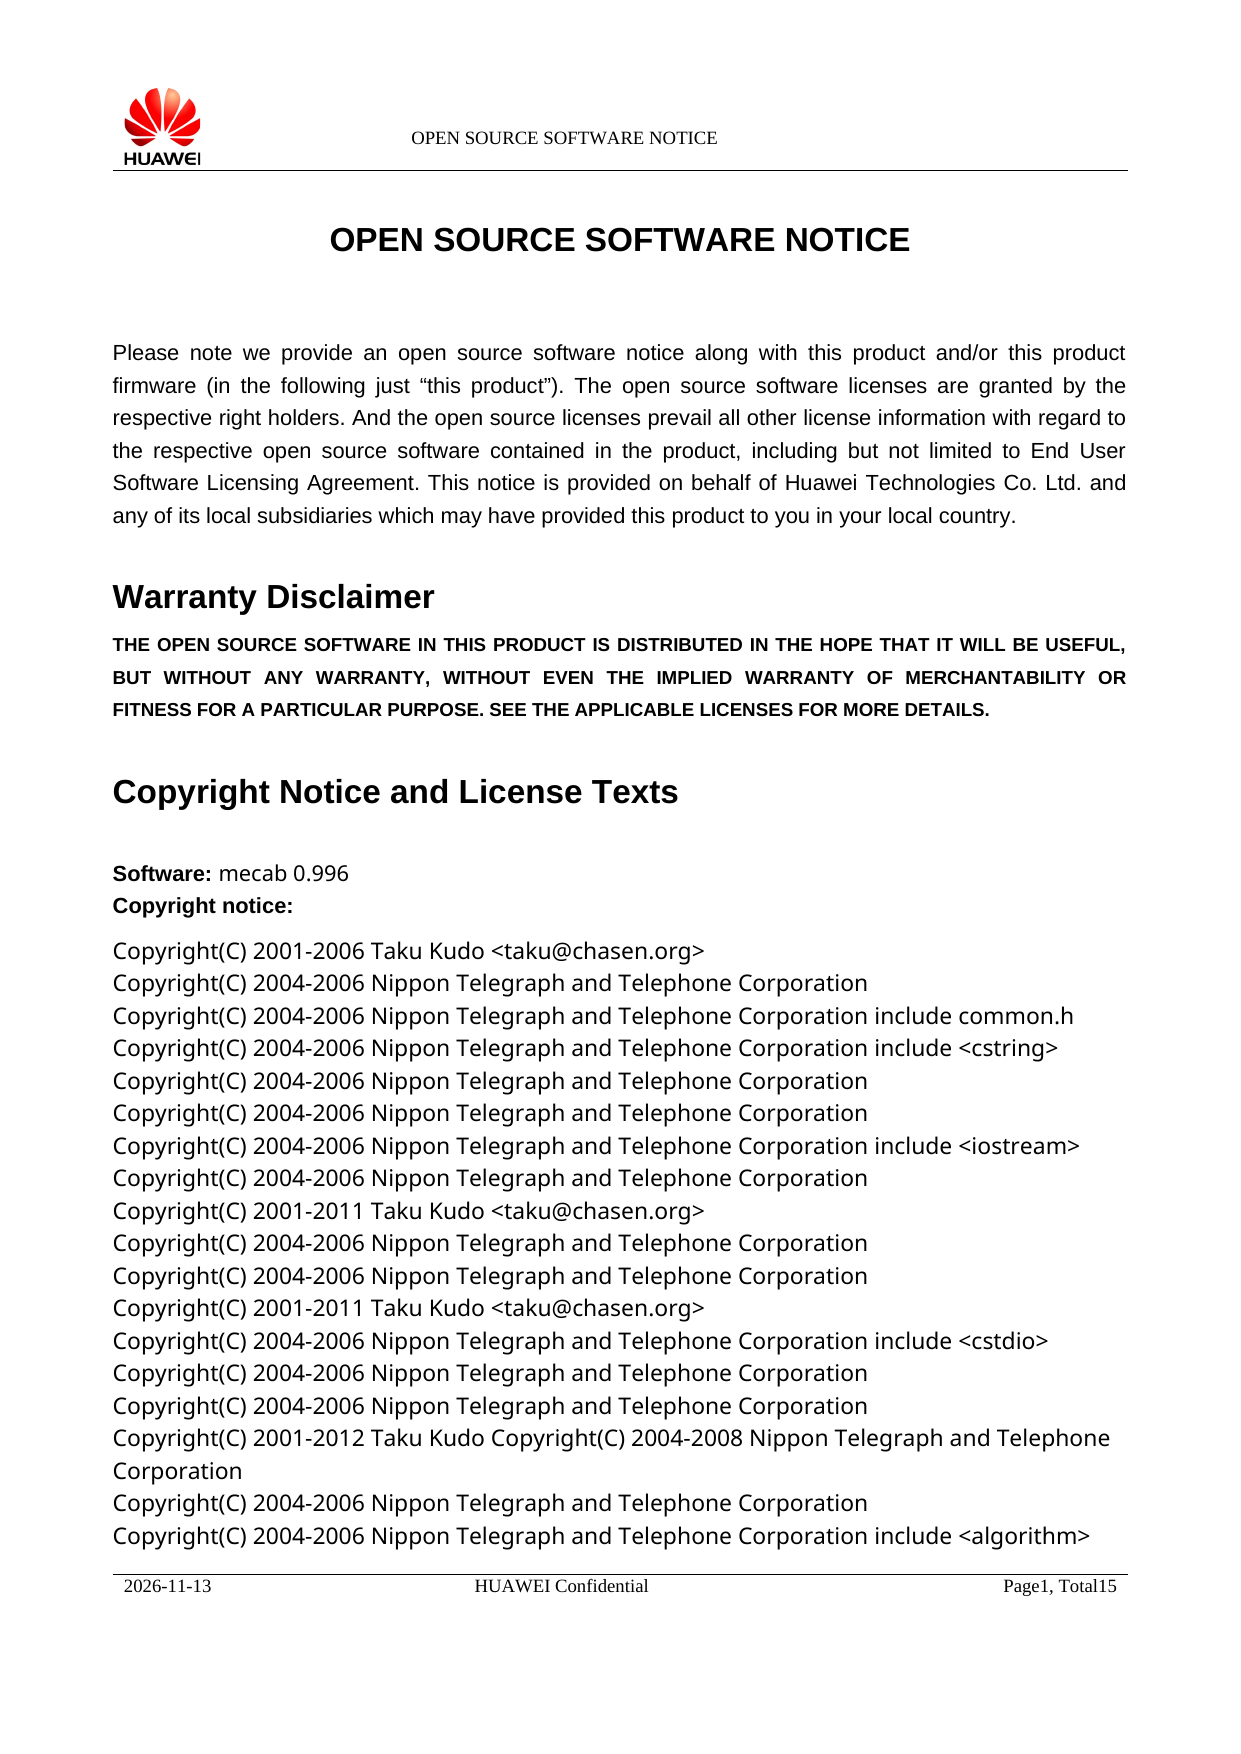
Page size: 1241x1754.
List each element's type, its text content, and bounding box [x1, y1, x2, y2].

text The open source software in this product is distributed in the hope that it will be useful, but WITHOUT ANY WARRANTY, without even the implied warranty of MERCHANTABILITY or FITNESS FOR A PARTICULAR PURPOSE. See the applicable licenses for more details. [112, 629, 1128, 726]
title Software: mecab 0.996 [112, 856, 1128, 889]
text Copyright Notice and License Texts [112, 759, 1128, 824]
text OPEN SOURCE SOFTWARE NOTICE [112, 206, 1128, 271]
text Copyright(C) 2001-2006 Taku Kudo <taku@chasen.org> Copyright(C) 2004-2006 Nippon Telegraph and Telephone Corporation Copyright(C) 2004-2006 Nippon Telegraph and Telephone Corporation include common.h Copyright(C) 2004-2006 Nippon Telegraph and Telephone Corporation include <cstring> Copyright(C) 2004-2006 Nippon Telegraph and Telephone Corporation Copyright(C) 2004-2006 Nippon Telegraph and Telephone Corporation Copyright(C) 2004-2006 Nippon Telegraph and Telephone Corporation include <iostream> Copyright(C) 2004-2006 Nippon Telegraph and Telephone Corporation Copyright(C) 2001-2011 Taku Kudo <taku@chasen.org> Copyright(C) 2004-2006 Nippon Telegraph and Telephone Corporation [112, 934, 1128, 1259]
text Please note we provide an open source software notice along with this product and/or this product firmware (in the following just “this product”). The open source software licenses are granted by the respective right holders. And the open source licenses prevail all other license information with regard to the respective open source software contained in the product, including but not limited to End User Software Licensing Agreement. This notice is provided on behalf of Huawei Technologies Co. Ltd. and any of its local subsidiaries which may have provided this product to you in your local country. [112, 336, 1128, 531]
picture [124, 88, 201, 165]
text Warranty Disclaimer [112, 564, 1128, 629]
text Copyright notice: [112, 889, 1128, 921]
